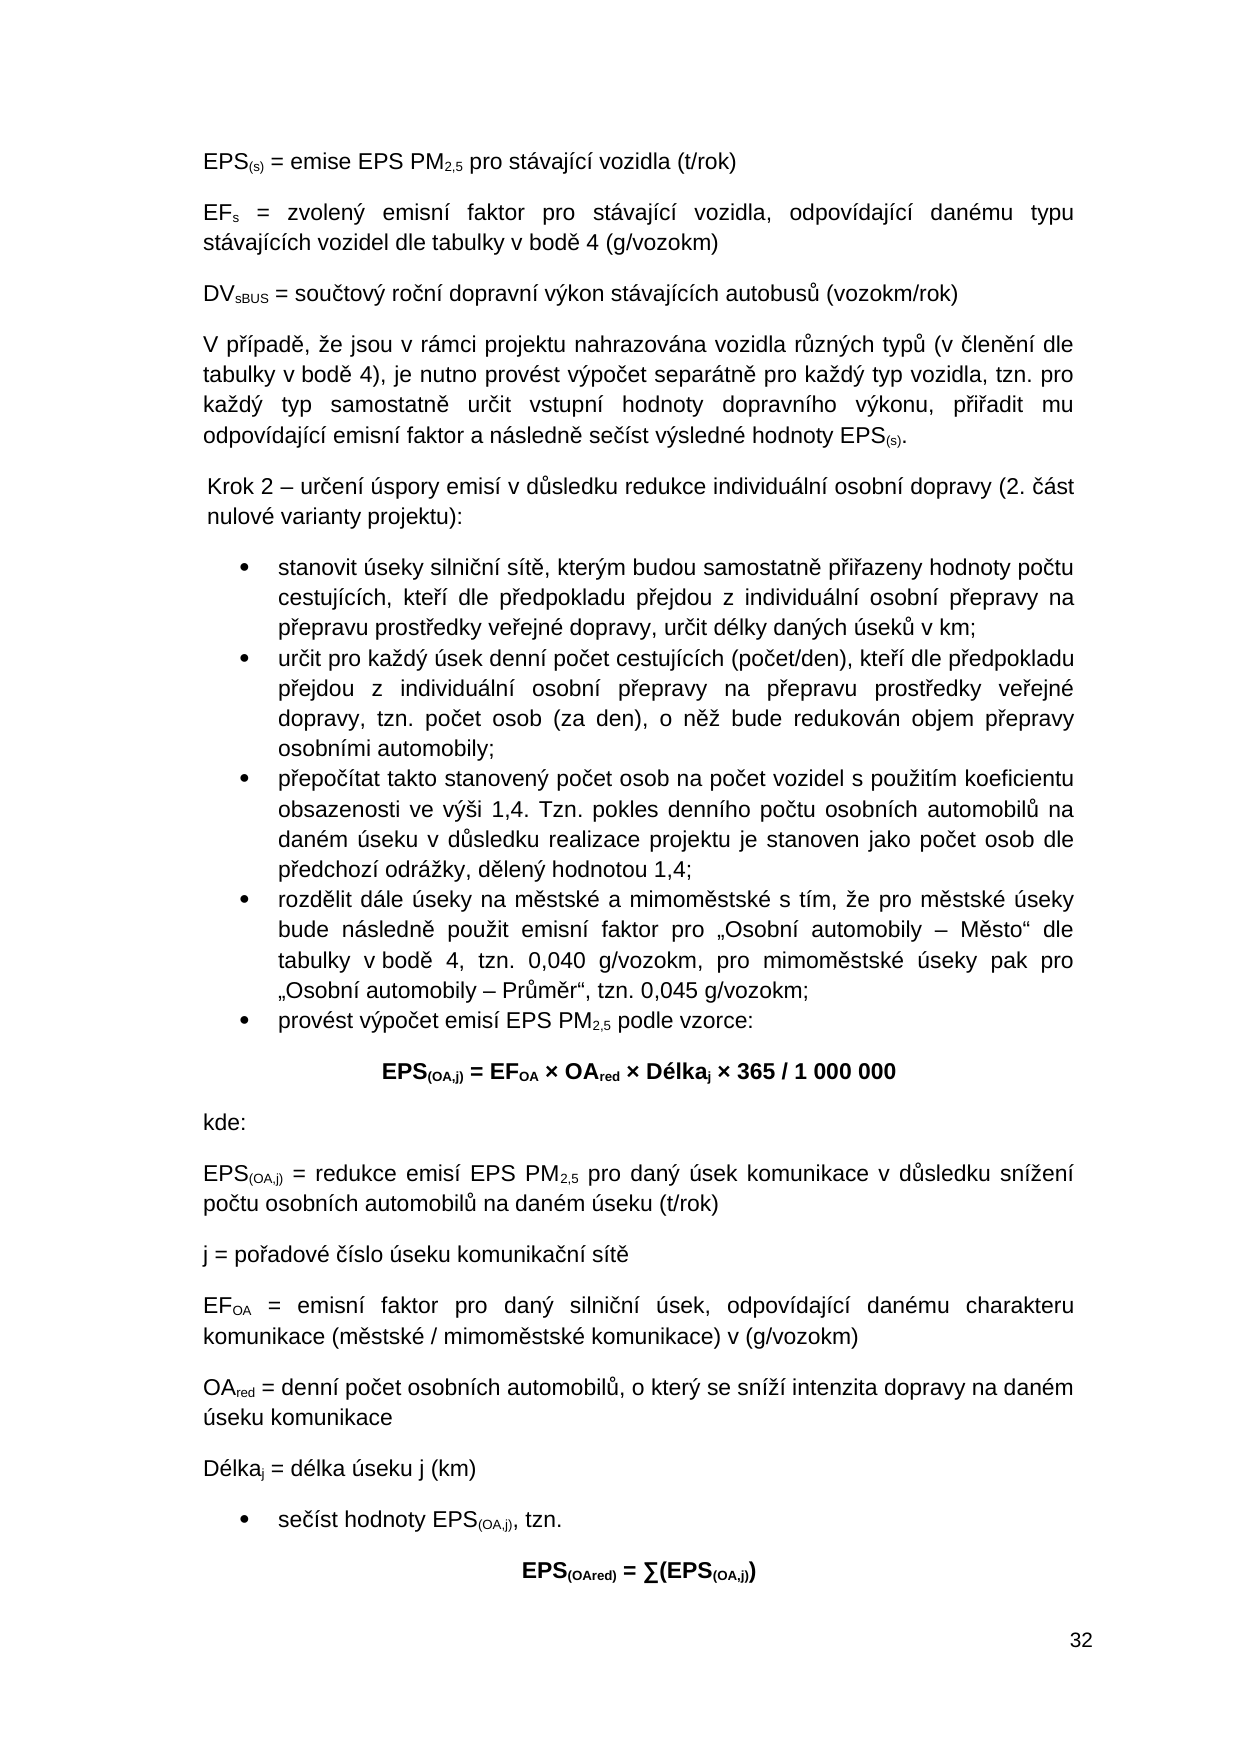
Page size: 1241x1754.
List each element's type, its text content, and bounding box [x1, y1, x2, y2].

text V případě, že jsou v rámci projektu nahrazována vozidla různých typů (v členění dle tabulky v bodě 4), je nutno provést výpočet separátně pro každý typ vozidla, tzn. pro každý typ samostatně určit vstupní hodnoty dopravního výkonu, přiřadit mu odpovídající emisní faktor a následně sečíst výsledné hodnoty EPS(s). [203, 331, 1075, 448]
text DVsBUS = součtový roční dopravní výkon stávajících autobusů (vozokm/rok) [203, 280, 1075, 306]
text EPS(s) = emise EPS PM2,5 pro stávající vozidla (t/rok) [203, 148, 1075, 174]
text EPS(OAred) = ∑(EPS(OA,j)) [203, 1557, 1075, 1583]
text Krok 2 – určení úspory emisí v důsledku redukce individuální osobní dopravy (2. část nulové varianty projektu): [207, 473, 1075, 529]
list určit pro každý úsek denní počet cestujících (počet/den), kteří dle předpokladu přejdou z individuální osobní přepravy na přepravu prostředky veřejné dopravy, tzn. počet osob (za den), o něž bude redukován objem přepravy osobními automobily; [240, 644, 1075, 762]
text EFOA = emisní faktor pro daný silniční úsek, odpovídající danému charakteru komunikace (městské / mimoměstské komunikace) v (g/vozokm) [203, 1292, 1075, 1349]
list stanovit úseky silniční sítě, kterým budou samostatně přiřazeny hodnoty počtu cestujících, kteří dle předpokladu přejdou z individuální osobní přepravy na přepravu prostředky veřejné dopravy, určit délky daných úseků v km; [240, 554, 1075, 641]
list rozdělit dále úseky na městské a mimoměstské s tím, že pro městské úseky bude následně použit emisní faktor pro „Osobní automobily – Město“ dle tabulky v bodě 4, tzn. 0,040 g/vozokm, pro mimoměstské úseky pak pro „Osobní automobily – Průměr“, tzn. 0,045 g/vozokm; [240, 886, 1075, 1003]
text Délkaj = délka úseku j (km) [203, 1455, 1075, 1481]
text EPS(OA,j) = redukce emisí EPS PM2,5 pro daný úsek komunikace v důsledku snížení počtu osobních automobilů na daném úseku (t/rok) [203, 1160, 1075, 1217]
list sečíst hodnoty EPS(OA,j), tzn. [240, 1506, 1075, 1532]
text j = pořadové číslo úseku komunikační sítě [203, 1241, 1075, 1268]
text OAred = denní počet osobních automobilů, o který se sníží intenzita dopravy na daném úseku komunikace [203, 1374, 1075, 1430]
list přepočítat takto stanovený počet osob na počet vozidel s použitím koeficientu obsazenosti ve výši 1,4. Tzn. pokles denního počtu osobních automobilů na daném úseku v důsledku realizace projektu je stanoven jako počet osob dle předchozí odrážky, dělený hodnotou 1,4; [240, 765, 1075, 882]
list provést výpočet emisí EPS PM2,5 podle vzorce: [240, 1007, 1075, 1033]
text EFs = zvolený emisní faktor pro stávající vozidla, odpovídající danému typu stávajících vozidel dle tabulky v bodě 4 (g/vozokm) [203, 199, 1075, 255]
text EPS(OA,j) = EFOA × OAred × Délkaj × 365 / 1 000 000 [203, 1058, 1075, 1084]
text kde: [203, 1109, 1075, 1136]
